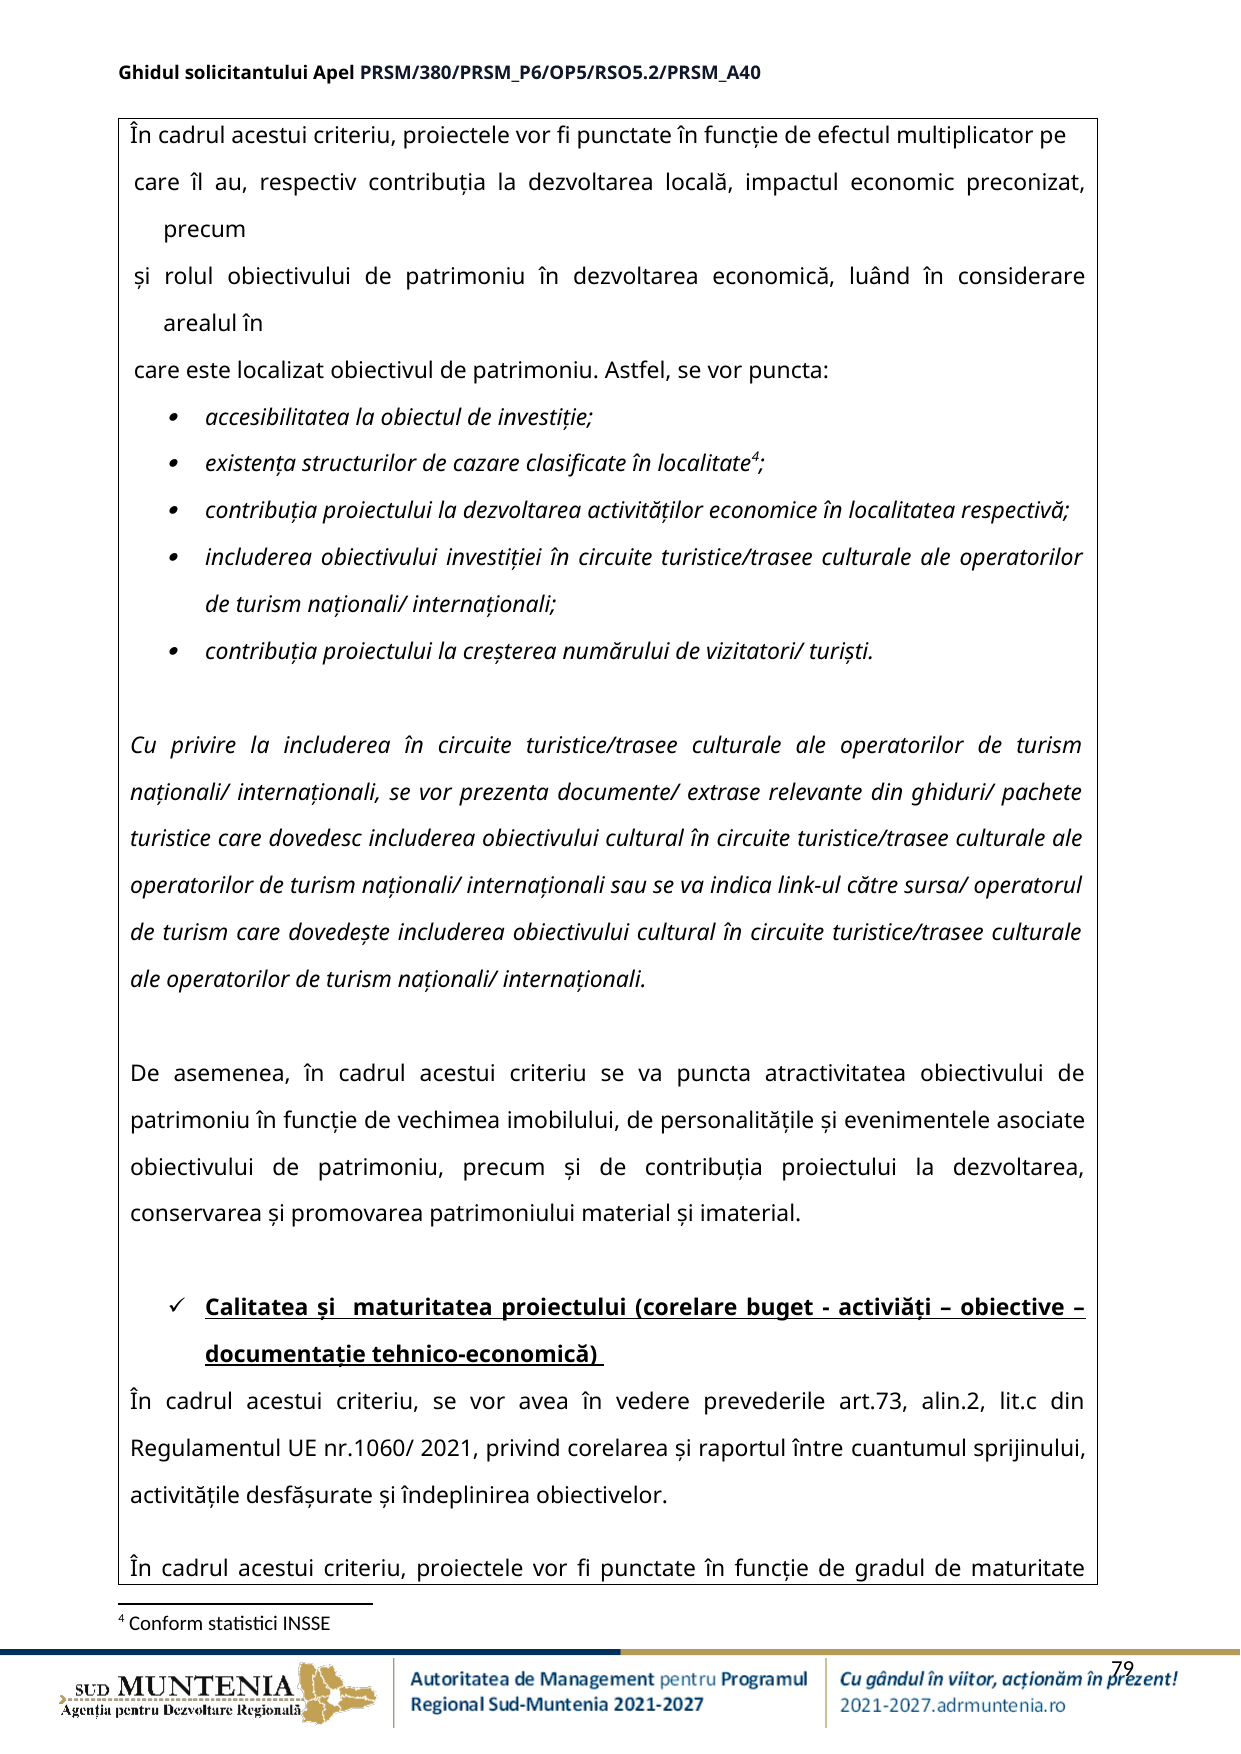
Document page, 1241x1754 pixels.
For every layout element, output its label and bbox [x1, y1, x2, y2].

picture [0, 1649, 1241, 1729]
table_header [119, 119, 1097, 1584]
